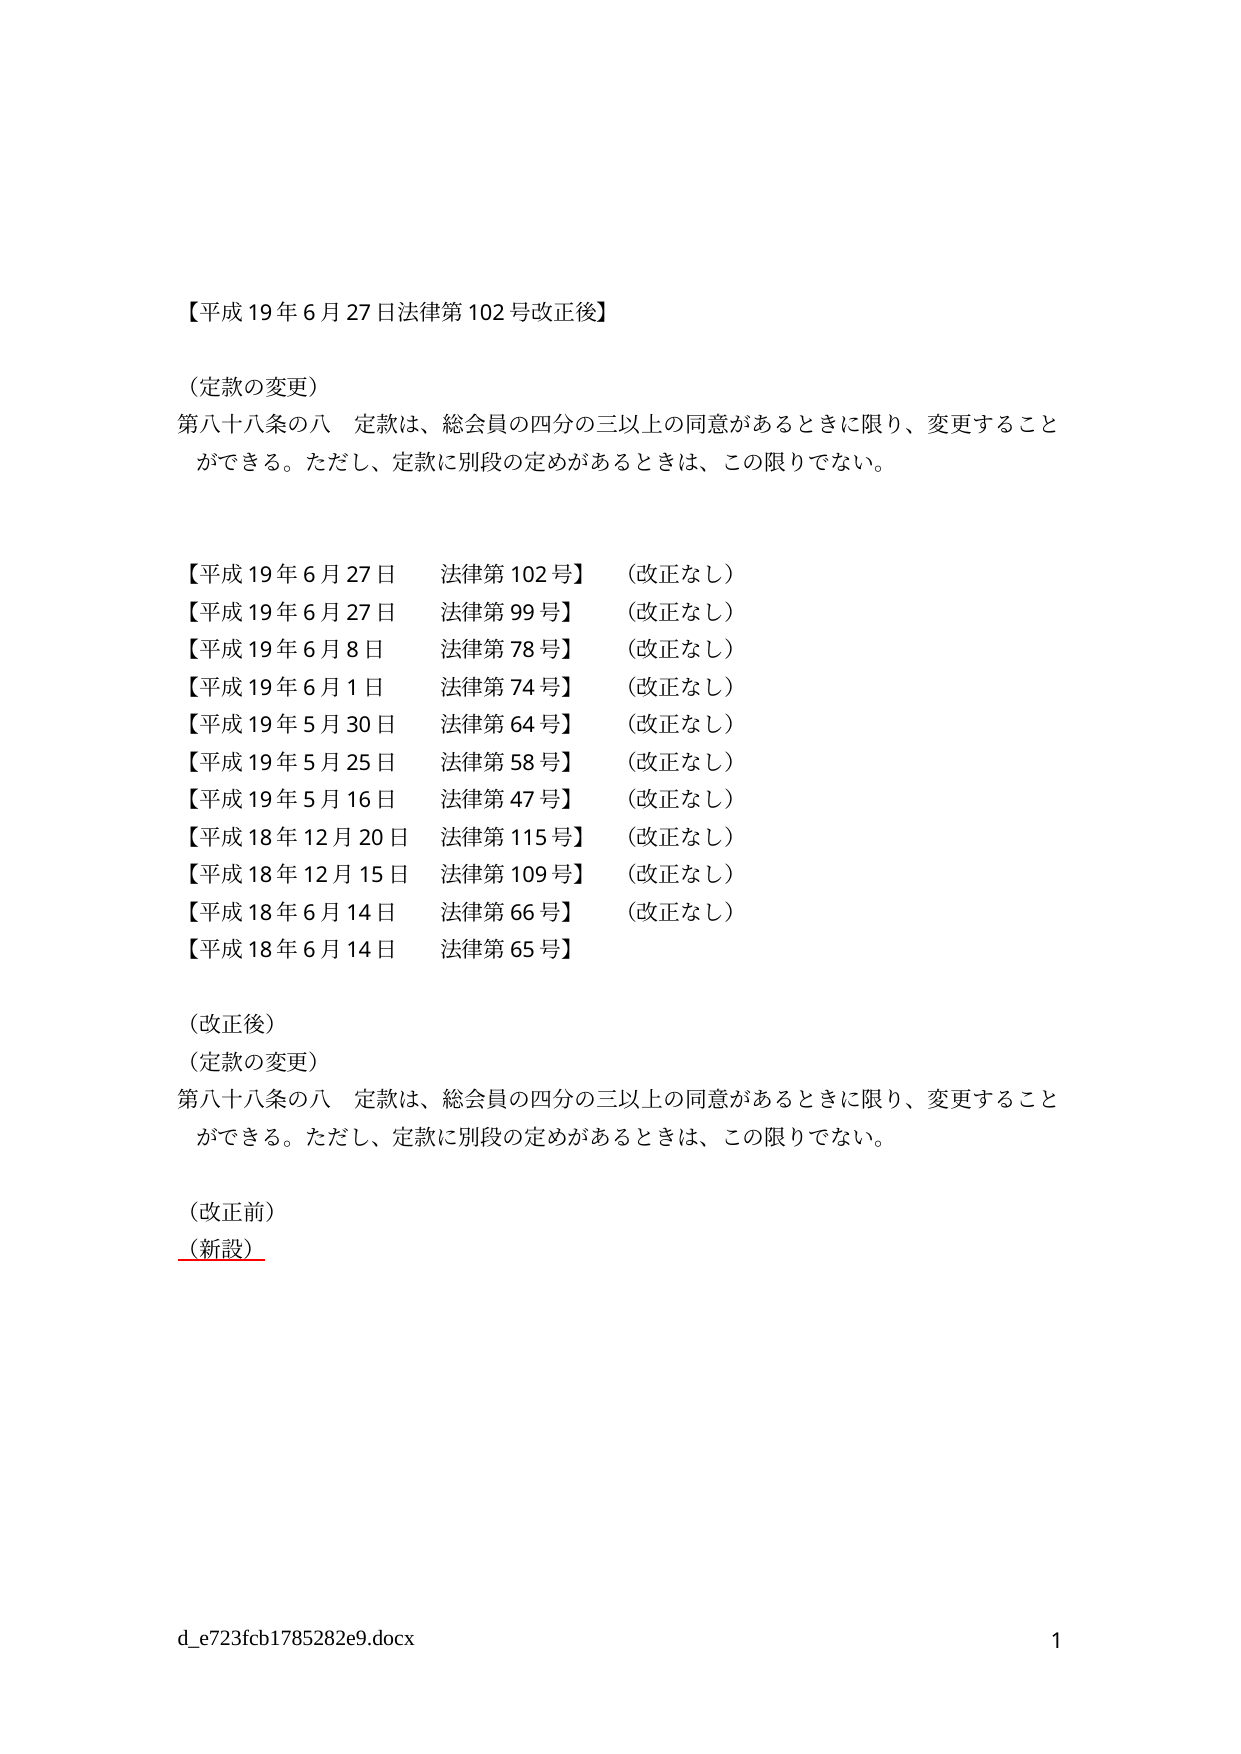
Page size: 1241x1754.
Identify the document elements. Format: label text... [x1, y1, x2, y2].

text 【平成18年12月20日 法律第115号】 （改正なし） [177, 817, 1063, 854]
text （改正前） [177, 1192, 1063, 1229]
text （新設） [177, 1229, 1063, 1267]
text （定款の変更） [177, 367, 1063, 404]
text （改正後） [177, 1004, 1063, 1042]
text 【平成19年6月27日法律第102号改正後】 [177, 292, 1063, 329]
text 【平成19年6月27日 法律第102号】 （改正なし） [177, 554, 1063, 592]
text 【平成19年5月30日 法律第64号】 （改正なし） [177, 704, 1063, 742]
text 第八十八条の八 定款は、総会員の四分の三以上の同意があるときに限り、変更することができる。ただし、定款に別段の定めがあるときは、この限りでない。 [177, 1079, 1063, 1154]
text 【平成19年5月16日 法律第47号】 （改正なし） [177, 779, 1063, 817]
text 【平成19年6月27日 法律第99号】 （改正なし） [177, 592, 1063, 629]
text 【平成19年6月1日 法律第74号】 （改正なし） [177, 667, 1063, 704]
text 【平成18年6月14日 法律第66号】 （改正なし） [177, 892, 1063, 929]
text （定款の変更） [177, 1042, 1063, 1079]
text 【平成19年6月8日 法律第78号】 （改正なし） [177, 629, 1063, 667]
text 【平成19年5月25日 法律第58号】 （改正なし） [177, 742, 1063, 779]
text 【平成18年6月14日 法律第65号】 [177, 929, 1063, 967]
text 【平成18年12月15日 法律第109号】 （改正なし） [177, 854, 1063, 892]
text 第八十八条の八 定款は、総会員の四分の三以上の同意があるときに限り、変更することができる。ただし、定款に別段の定めがあるときは、この限りでない。 [177, 404, 1063, 479]
